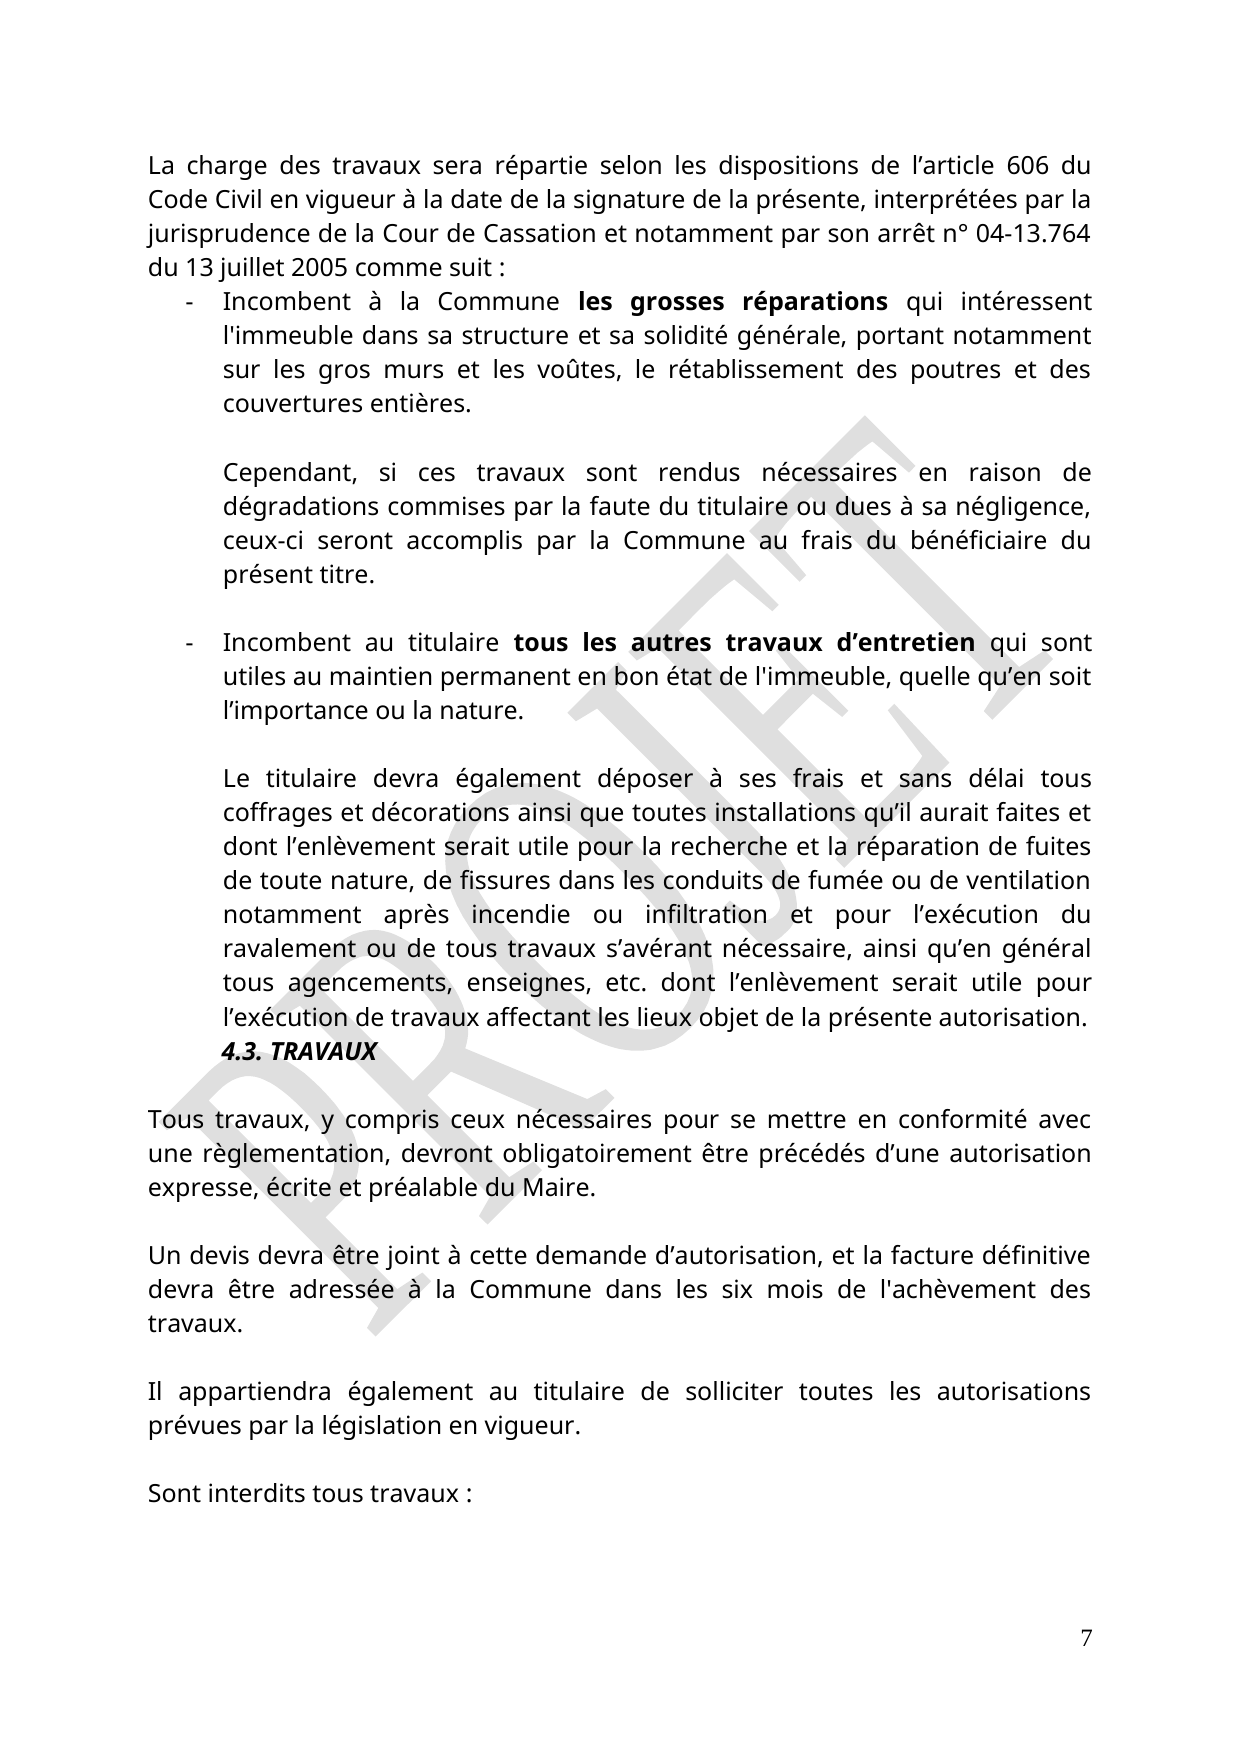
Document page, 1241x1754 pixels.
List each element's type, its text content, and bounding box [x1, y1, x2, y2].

list Incombent à la Commune les grosses réparations qui intéressent l'immeuble dans sa structure et sa solidité générale, portant notamment sur les gros murs et les voûtes, le rétablissement des poutres et des couvertures entières. [185, 284, 1093, 420]
text La charge des travaux sera répartie selon les dispositions de l’article 606 du Code Civil en vigueur à la date de la signature de la présente, interprétées par la jurisprudence de la Cour de Cassation et notamment par son arrêt n° 04-13.764 du 13 juillet 2005 comme suit : [148, 148, 1093, 284]
text Un devis devra être joint à cette demande d’autorisation, et la facture définitive devra être adressée à la Commune dans les six mois de l'achèvement des travaux. [148, 1238, 1093, 1340]
list Incombent au titulaire tous les autres travaux d’entretien qui sont utiles au maintien permanent en bon état de l'immeuble, quelle qu’en soit l’importance ou la nature. [185, 624, 1093, 727]
text Sont interdits tous travaux : [148, 1476, 1093, 1510]
list Cependant, si ces travaux sont rendus nécessaires en raison de dégradations commises par la faute du titulaire ou dues à sa négligence, ceux-ci seront accomplis par la Commune au frais du bénéficiaire du présent titre. [223, 454, 1093, 590]
subtitle 4.3. TRAVAUX [221, 1033, 1093, 1067]
list Le titulaire devra également déposer à ses frais et sans délai tous coffrages et décorations ainsi que toutes installations qu’il aurait faites et dont l’enlèvement serait utile pour la recherche et la réparation de fuites de toute nature, de fissures dans les conduits de fumée ou de ventilation notamment après incendie ou infiltration et pour l’exécution du ravalement ou de tous travaux s’avérant nécessaire, ainsi qu’en général tous agencements, enseignes, etc. dont l’enlèvement serait utile pour l’exécution de travaux affectant les lieux objet de la présente autorisation. [223, 761, 1093, 1033]
text Il appartiendra également au titulaire de solliciter toutes les autorisations prévues par la législation en vigueur. [148, 1374, 1093, 1442]
text Tous travaux, y compris ceux nécessaires pour se mettre en conformité avec une règlementation, devront obligatoirement être précédés d’une autorisation expresse, écrite et préalable du Maire. [148, 1101, 1093, 1203]
